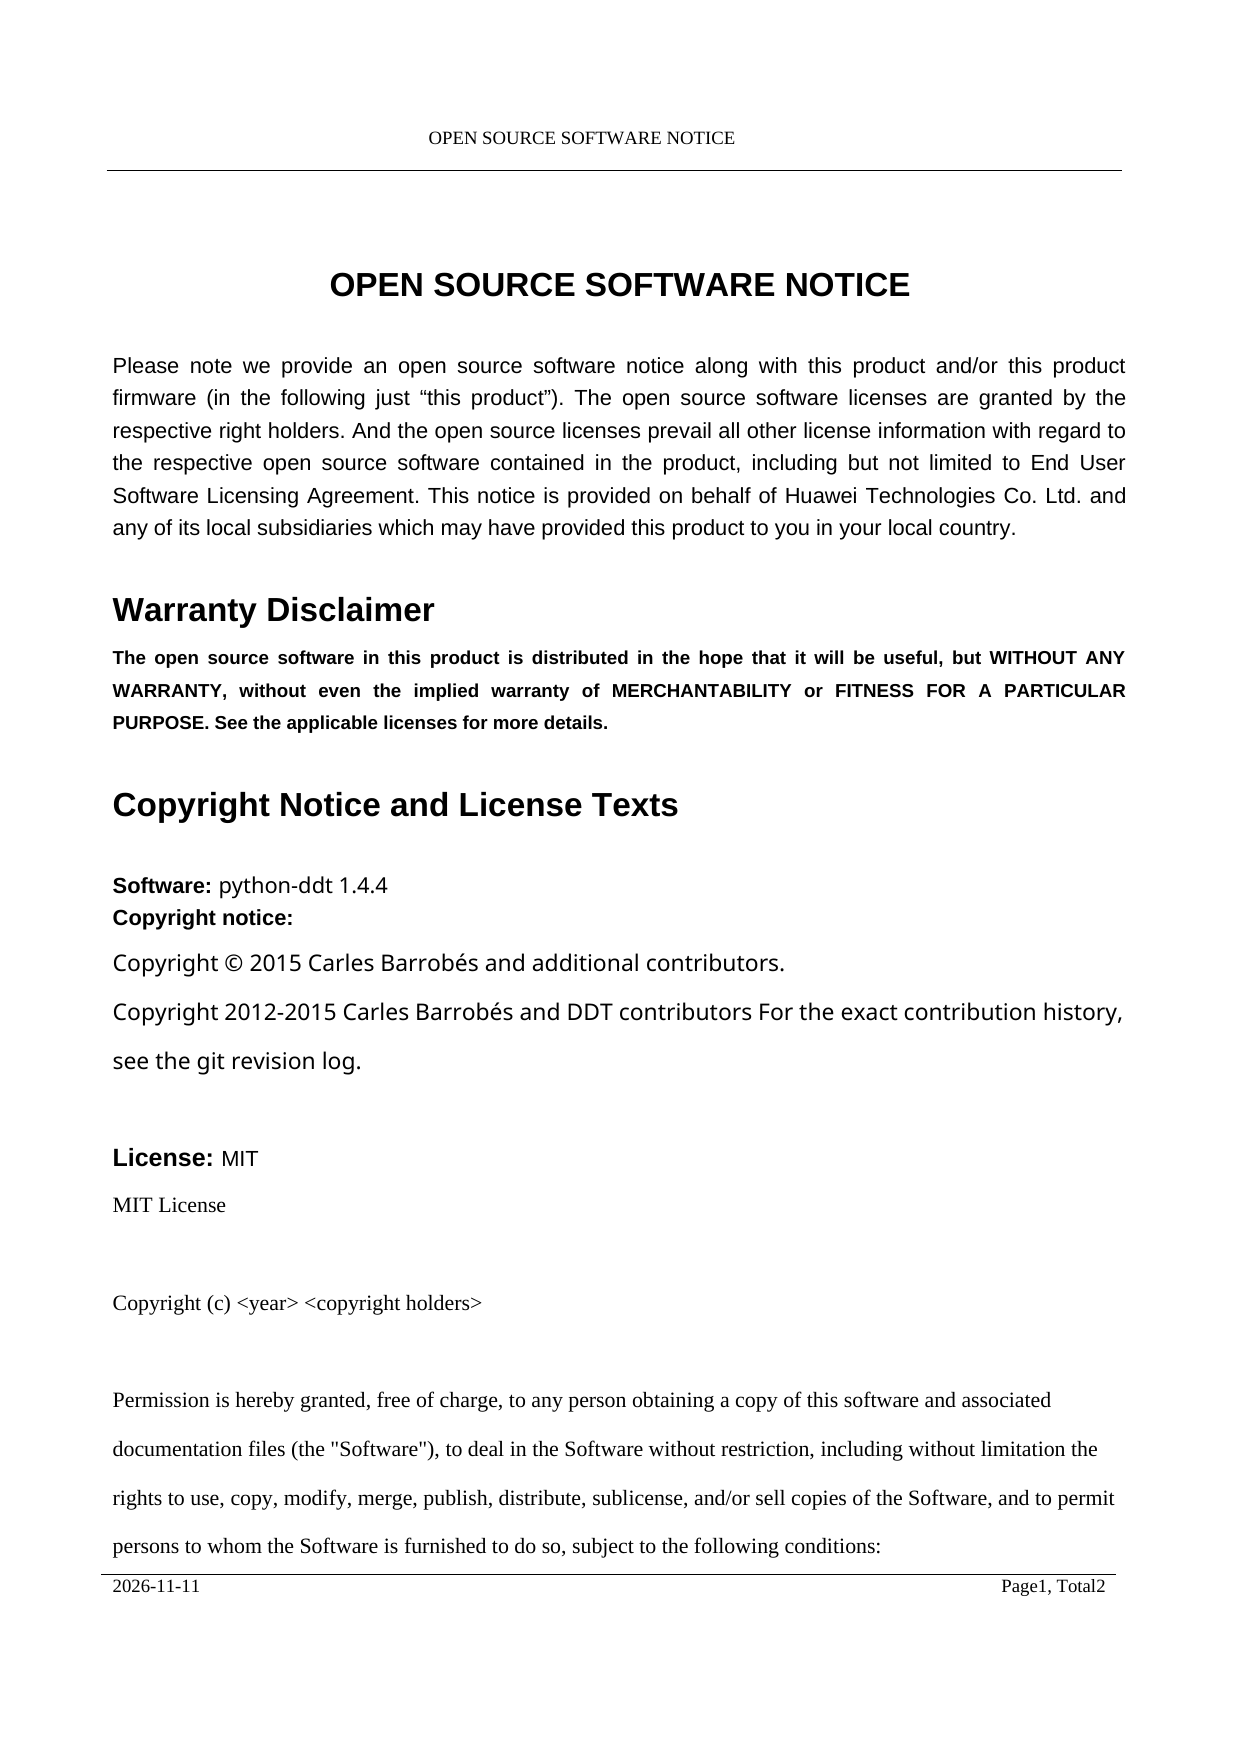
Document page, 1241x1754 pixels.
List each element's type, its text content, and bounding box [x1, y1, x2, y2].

text Warranty Disclaimer [112, 576, 1128, 641]
text Please note we provide an open source software notice along with this product and/or this product firmware (in the following just “this product”). The open source software licenses are granted by the respective right holders. And the open source licenses prevail all other license information with regard to the respective open source software contained in the product, including but not limited to End User Software Licensing Agreement. This notice is provided on behalf of Huawei Technologies Co. Ltd. and any of its local subsidiaries which may have provided this product to you in your local country. [112, 349, 1128, 544]
text Copyright © 2015 Carles Barrobés and additional contributors. Copyright 2012-2015 Carles Barrobés and DDT contributors For the exact contribution history, see the git revision log. [112, 947, 1128, 1125]
text The open source software in this product is distributed in the hope that it will be useful, but WITHOUT ANY WARRANTY, without even the implied warranty of MERCHANTABILITY or FITNESS FOR A PARTICULAR PURPOSE. See the applicable licenses for more details. [112, 641, 1128, 739]
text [112, 1188, 1128, 1562]
text OPEN SOURCE SOFTWARE NOTICE [112, 251, 1128, 316]
text Copyright Notice and License Texts [112, 771, 1128, 836]
text Software: python-ddt 1.4.4 [112, 869, 1128, 901]
text Copyright notice: [112, 901, 1128, 934]
text License: MIT [112, 1142, 1128, 1174]
